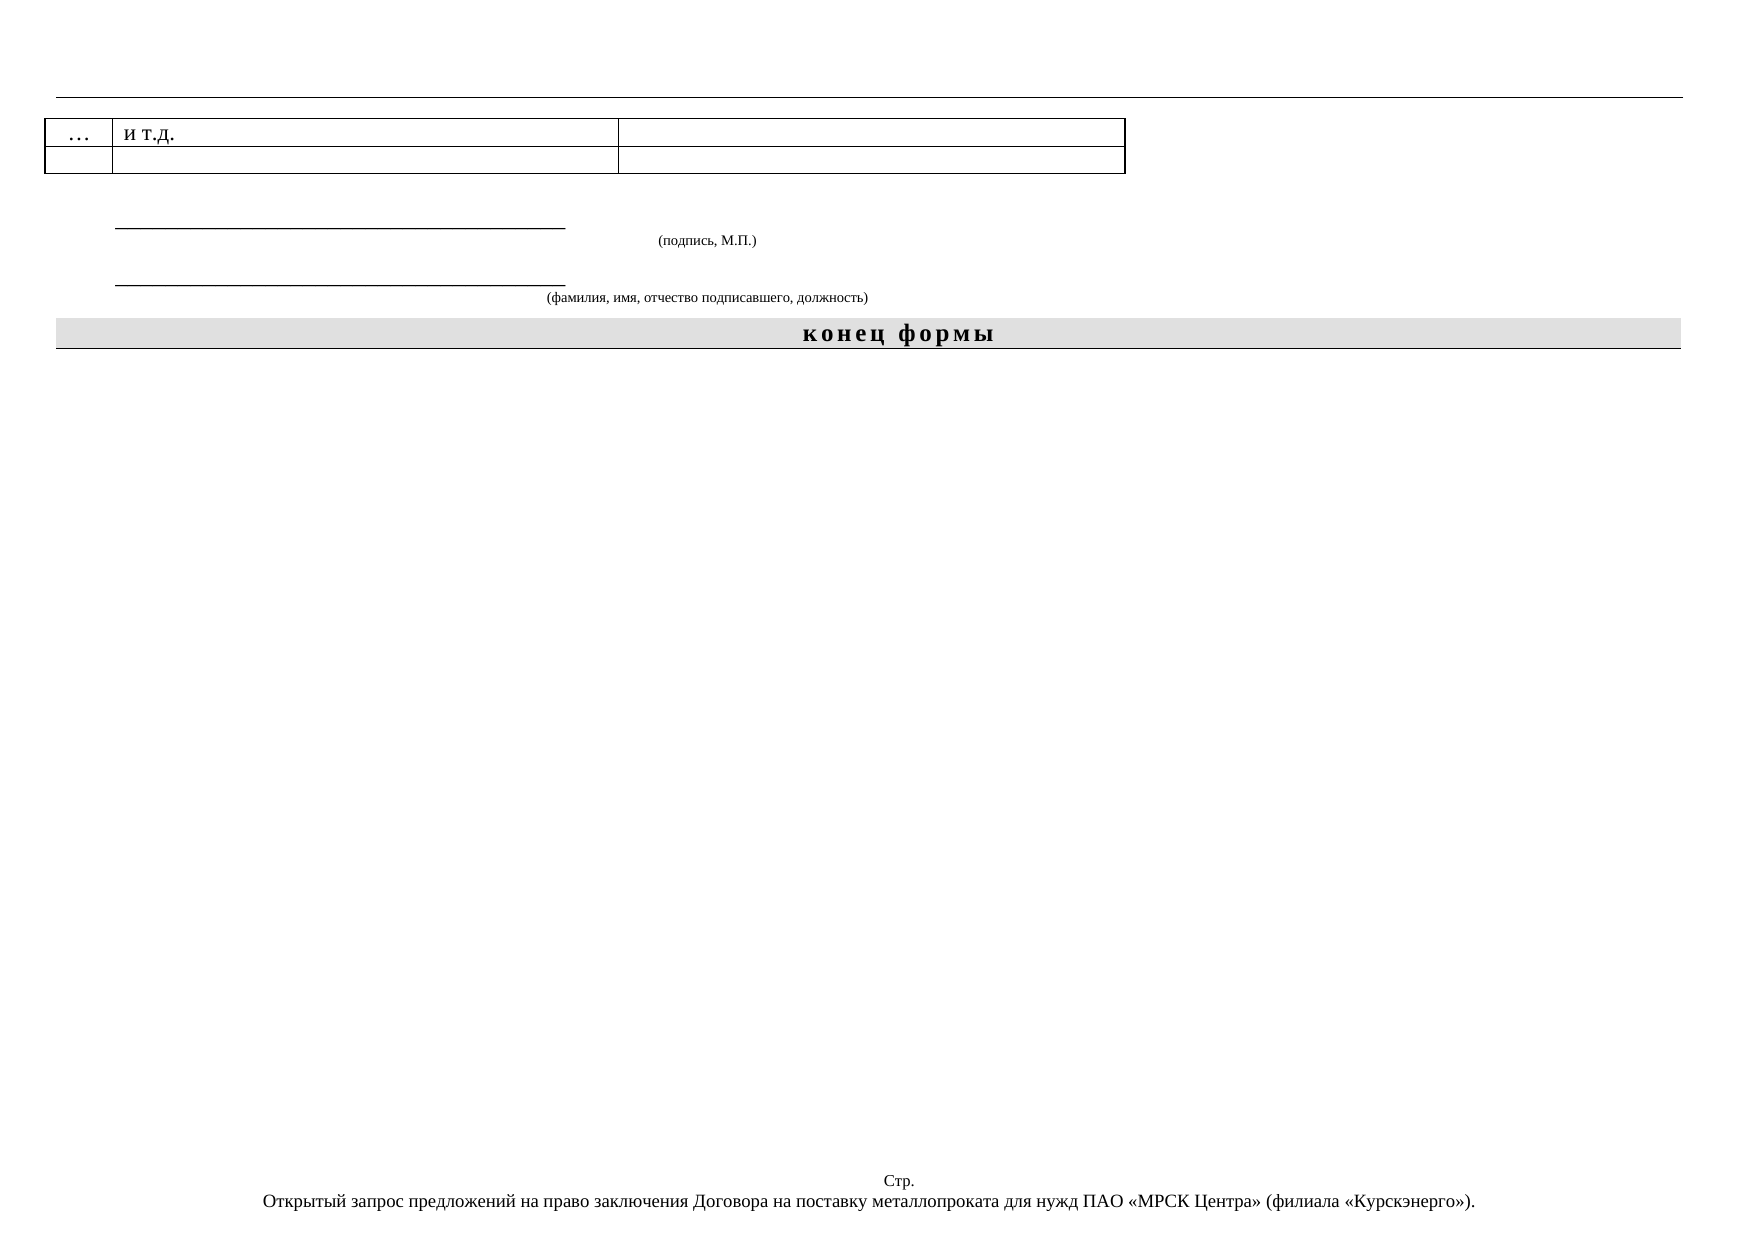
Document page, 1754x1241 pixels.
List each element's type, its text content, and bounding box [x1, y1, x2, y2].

table_cell [619, 147, 1124, 173]
table_cell [46, 147, 112, 173]
text ____________________________________ [56, 260, 1683, 289]
text ____________________________________ [56, 203, 1683, 231]
table_cell и т.д. [113, 119, 618, 146]
text конец формы [56, 318, 1681, 348]
table_cell [113, 147, 618, 173]
table_cell [619, 119, 1124, 146]
table_cell … [46, 119, 112, 146]
text (фамилия, имя, отчество подписавшего, должность) [56, 289, 1299, 318]
text (подпись, М.П.) [56, 231, 1299, 260]
